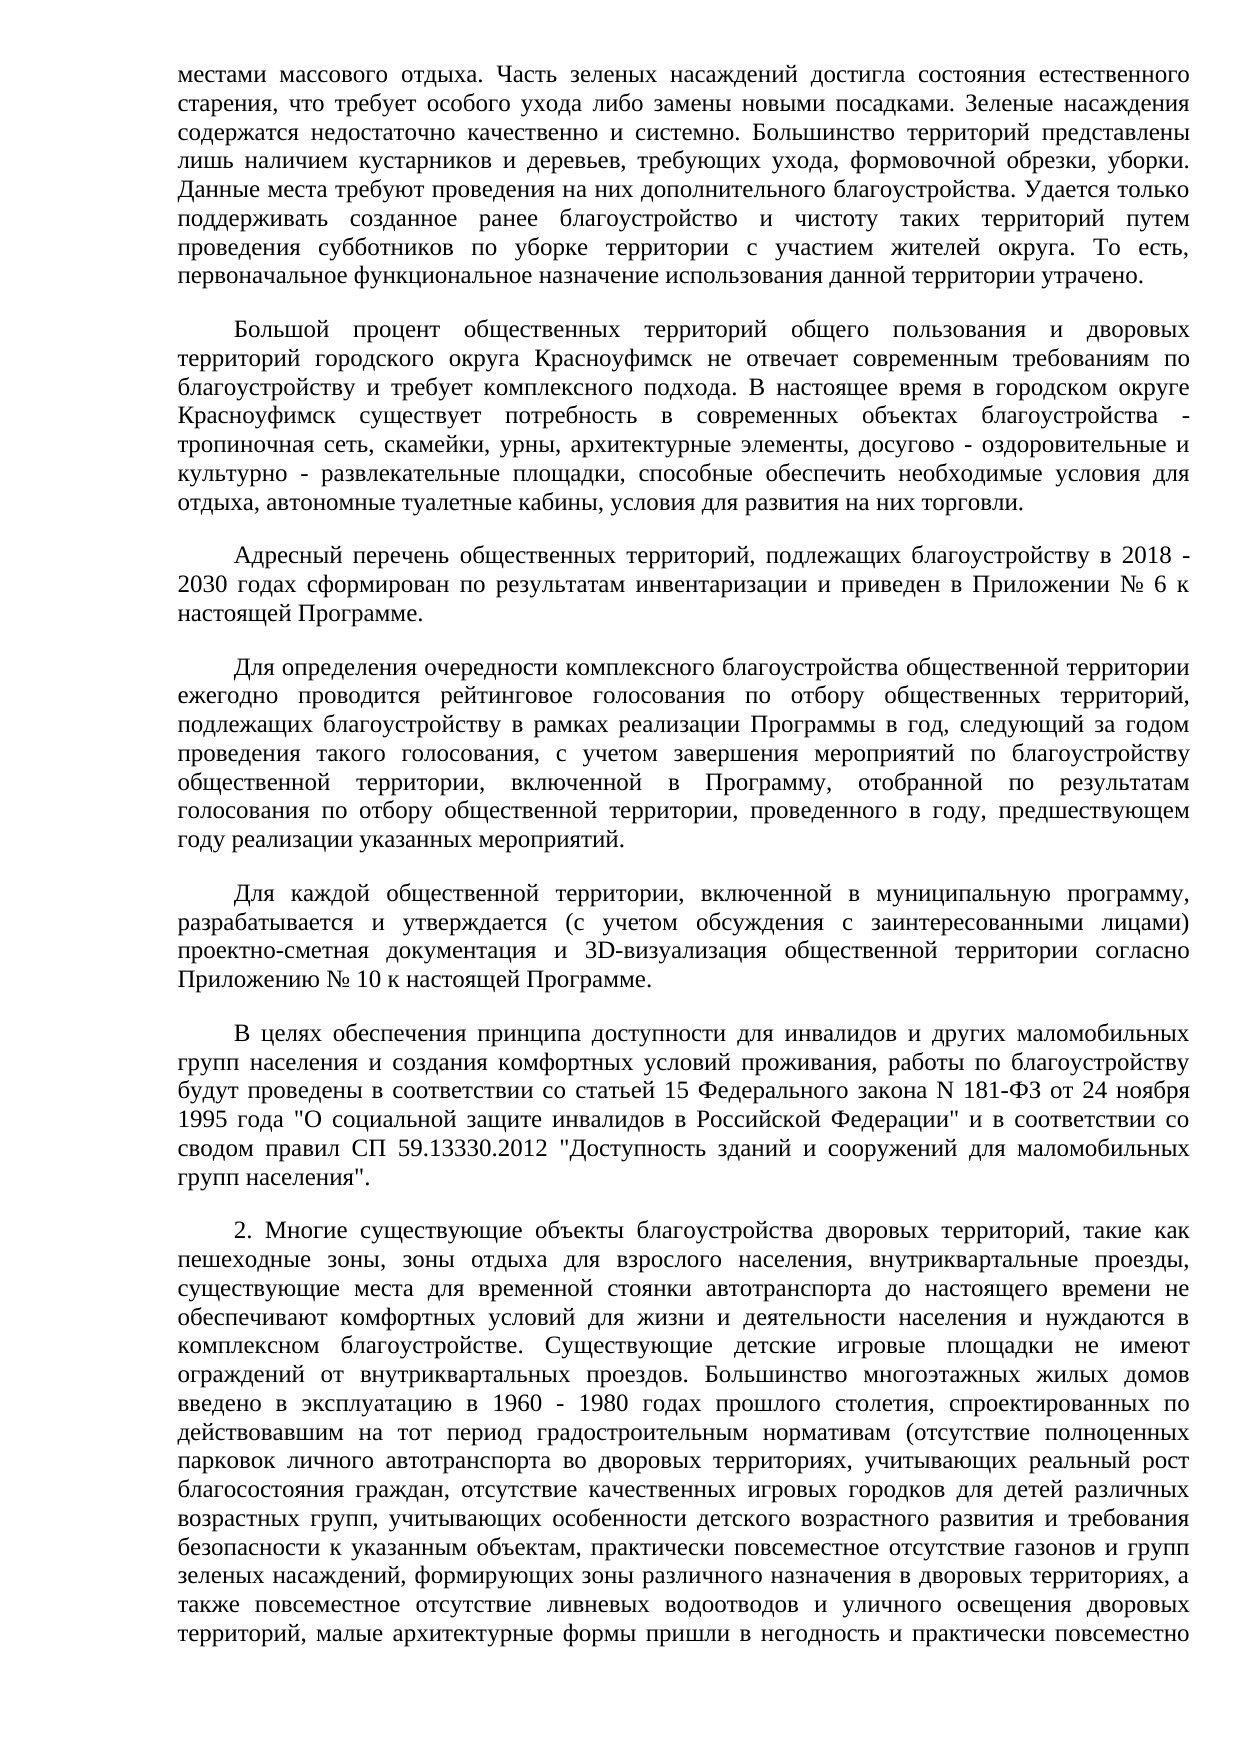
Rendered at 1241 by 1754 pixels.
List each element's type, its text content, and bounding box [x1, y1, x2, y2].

text В целях обеспечения принципа доступности для инвалидов и других маломобильных групп населения и создания комфортных условий проживания, работы по благоустройству будут проведены в соответствии со статьей 15 Федерального закона N 181-ФЗ от 24 ноября 1995 года "О социальной защите инвалидов в Российской Федерации" и в соответствии со сводом правил СП 59.13330.2012 "Доступность зданий и сооружений для маломобильных групп населения". [177, 1018, 1191, 1190]
text Большой процент общественных территорий общего пользования и дворовых территорий городского округа Красноуфимск не отвечает современным требованиям по благоустройству и требует комплексного подхода. В настоящее время в городском округе Красноуфимск существует потребность в современных объектах благоустройства - тропиночная сеть, скамейки, урны, архитектурные элементы, досугово - оздоровительные и культурно - развлекательные площадки, способные обеспечить необходимые условия для отдыха, автономные туалетные кабины, условия для развития на них торговли. [177, 314, 1191, 515]
text Адресный перечень общественных территорий, подлежащих благоустройству в 2018 - 2030 годах сформирован по результатам инвентаризации и приведен в Приложении № 6 к настоящей Программе. [177, 540, 1191, 627]
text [177, 59, 1191, 289]
text Для определения очередности комплексного благоустройства общественной территории ежегодно проводится рейтинговое голосования по отбору общественных территорий, подлежащих благоустройству в рамках реализации Программы в год, следующий за годом проведения такого голосования, с учетом завершения мероприятий по благоустройству общественной территории, включенной в Программу, отобранной по результатам голосования по отбору общественной территории, проведенного в году, предшествующем году реализации указанных мероприятий. [177, 652, 1191, 853]
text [177, 1215, 1191, 1647]
text Для каждой общественной территории, включенной в муниципальную программу, разрабатывается и утверждается (с учетом обсуждения с заинтересованными лицами) проектно-сметная документация и 3D-визуализация общественной территории согласно Приложению № 10 к настоящей Программе. [177, 878, 1191, 993]
